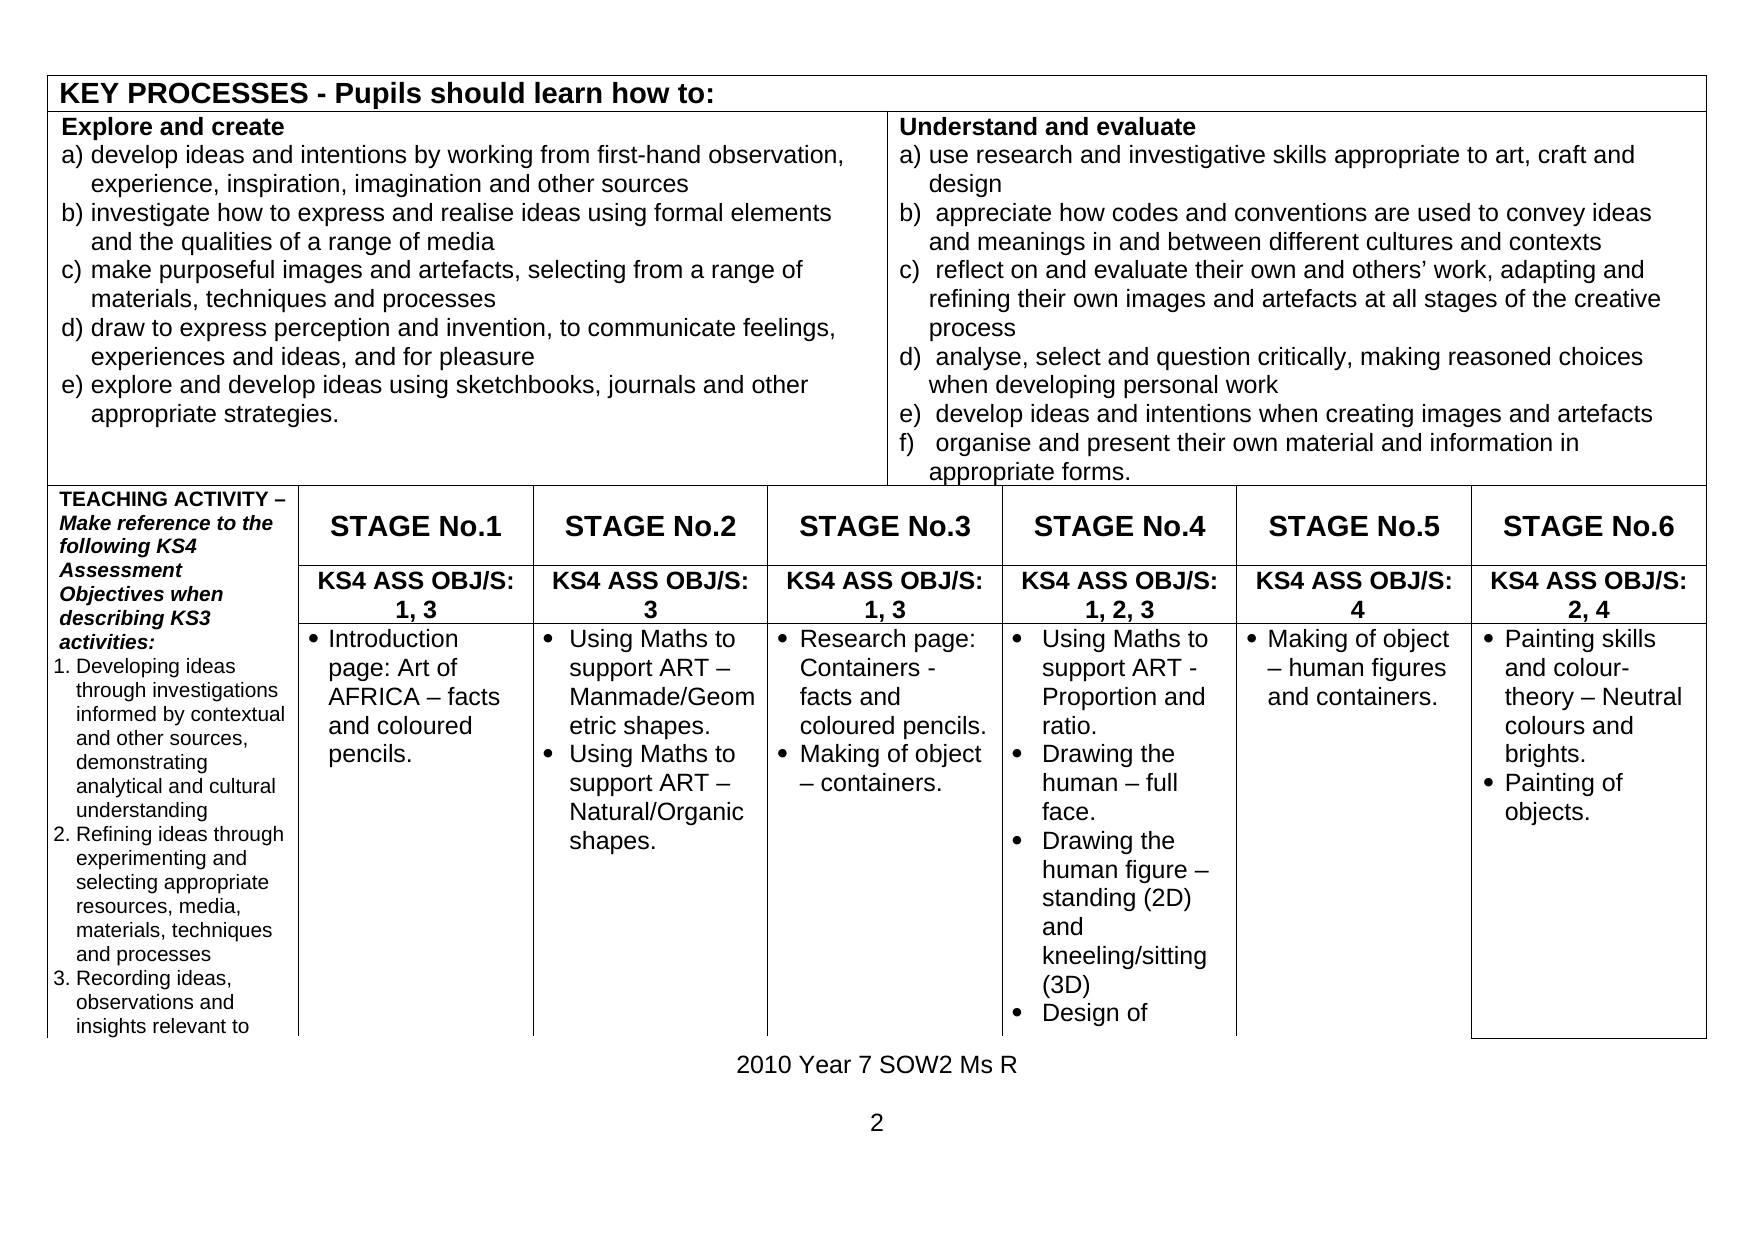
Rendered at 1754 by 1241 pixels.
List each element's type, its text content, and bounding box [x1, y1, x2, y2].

table_cell KS4 ASS OBJ/S: 4 [1237, 566, 1471, 623]
table_cell STAGE No.5 [1237, 486, 1471, 565]
table_cell KS4 ASS OBJ/S: 1, 3 [299, 566, 533, 623]
table_cell KEY PROCESSES - Pupils should learn how to: [48, 76, 1706, 111]
table_cell KS4 ASS OBJ/S: 2, 4 [1472, 566, 1706, 623]
table_cell TEACHING ACTIVITY – Make reference to the following KS4 Assessment Objectives when describing KS3 activities: Developing ideas through investigations informed by contextual and other sources, demonstrating analytical and cultural understanding Refining ideas through experimenting and selecting appropriate resources, media, materials, techniques and processes Recording ideas, observations and insights relevant to intentions in visual and/or other forms Presenting a personal, informed and meaningful response demonstrating analytical and critical understanding, realising intentions and, where appropriate, making connections between visual, written, oral or other elements [48, 486, 299, 1037]
table_cell STAGE No.6 [1472, 486, 1706, 565]
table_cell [1472, 624, 1706, 1037]
table_cell KS4 ASS OBJ/S: 3 [534, 566, 767, 623]
table_cell Understand and evaluate use research and investigative skills appropriate to art, craft and design appreciate how codes and conventions are used to convey ideas and meanings in and between different cultures and contexts reflect on and evaluate their own and others’ work, adapting and refining their own images and artefacts at all stages of the creative process analyse, select and question critically, making reasoned choices when developing personal work develop ideas and intentions when creating images and artefacts organise and present their own material and information in appropriate forms. [888, 112, 1706, 485]
table_cell KS4 ASS OBJ/S: 1, 2, 3 [1003, 566, 1236, 623]
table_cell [299, 624, 533, 1037]
table_cell STAGE No.2 [534, 486, 767, 565]
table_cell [533, 624, 768, 1037]
table_cell Explore and create develop ideas and intentions by working from first-hand observation, experience, inspiration, imagination and other sources investigate how to express and realise ideas using formal elements and the qualities of a range of media make purposeful images and artefacts, selecting from a range of materials, techniques and processes draw to express perception and invention, to communicate feelings, experiences and ideas, and for pleasure explore and develop ideas using sketchbooks, journals and other appropriate strategies. [48, 112, 887, 485]
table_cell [1002, 624, 1237, 1037]
table_cell KS4 ASS OBJ/S: 1, 3 [768, 566, 1002, 623]
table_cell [1237, 624, 1471, 1037]
table_cell STAGE No.4 [1003, 486, 1236, 565]
table_cell STAGE No.1 [299, 486, 533, 565]
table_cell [768, 624, 1002, 1037]
table_cell STAGE No.3 [768, 486, 1002, 565]
